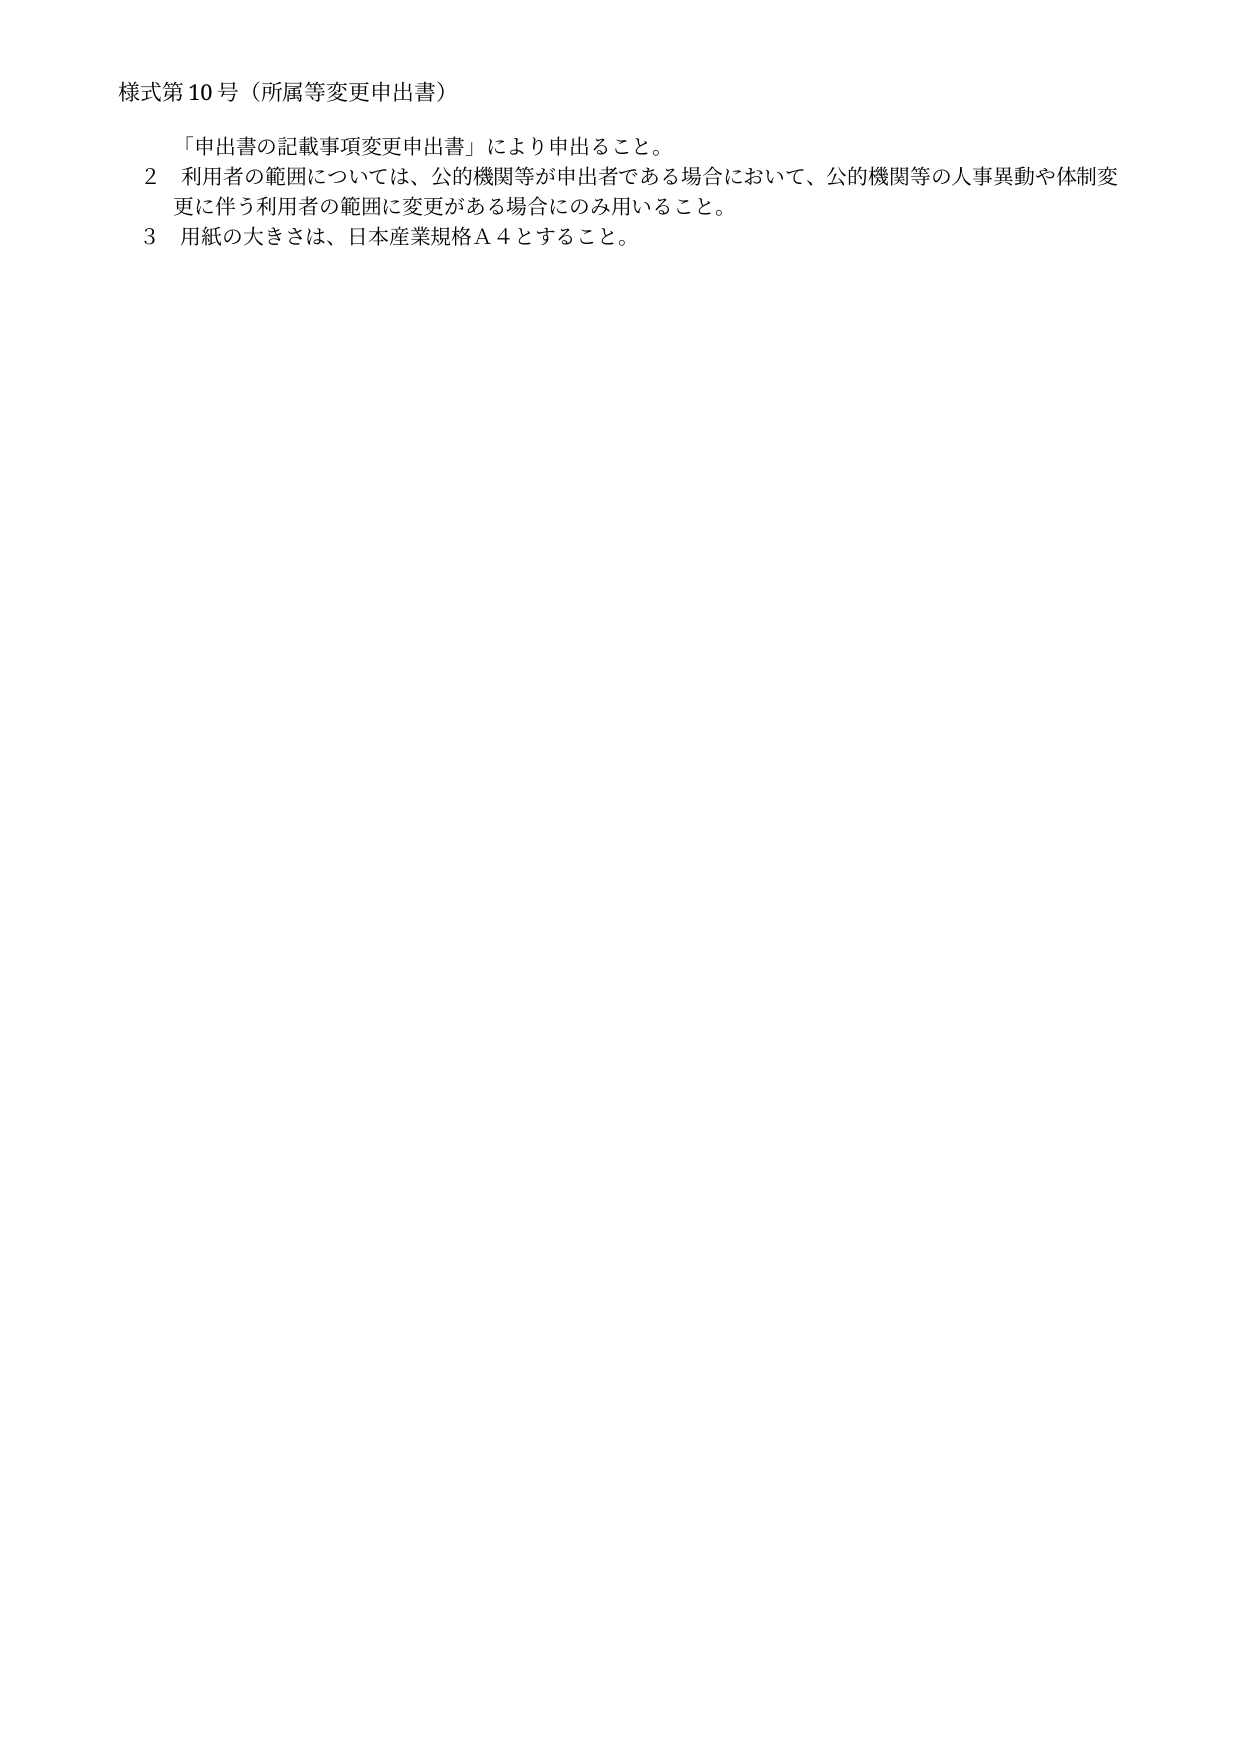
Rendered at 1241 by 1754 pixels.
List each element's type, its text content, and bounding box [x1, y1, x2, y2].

text ２ 利用者の範囲については、公的機関等が申出者である場合において、公的機関等の人事異動や体制変更に伴う利用者の範囲に変更がある場合にのみ用いること。 [140, 161, 1122, 220]
text ３ 用紙の大きさは、日本産業規格Ａ４とすること。 [118, 220, 1122, 250]
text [140, 131, 1122, 161]
